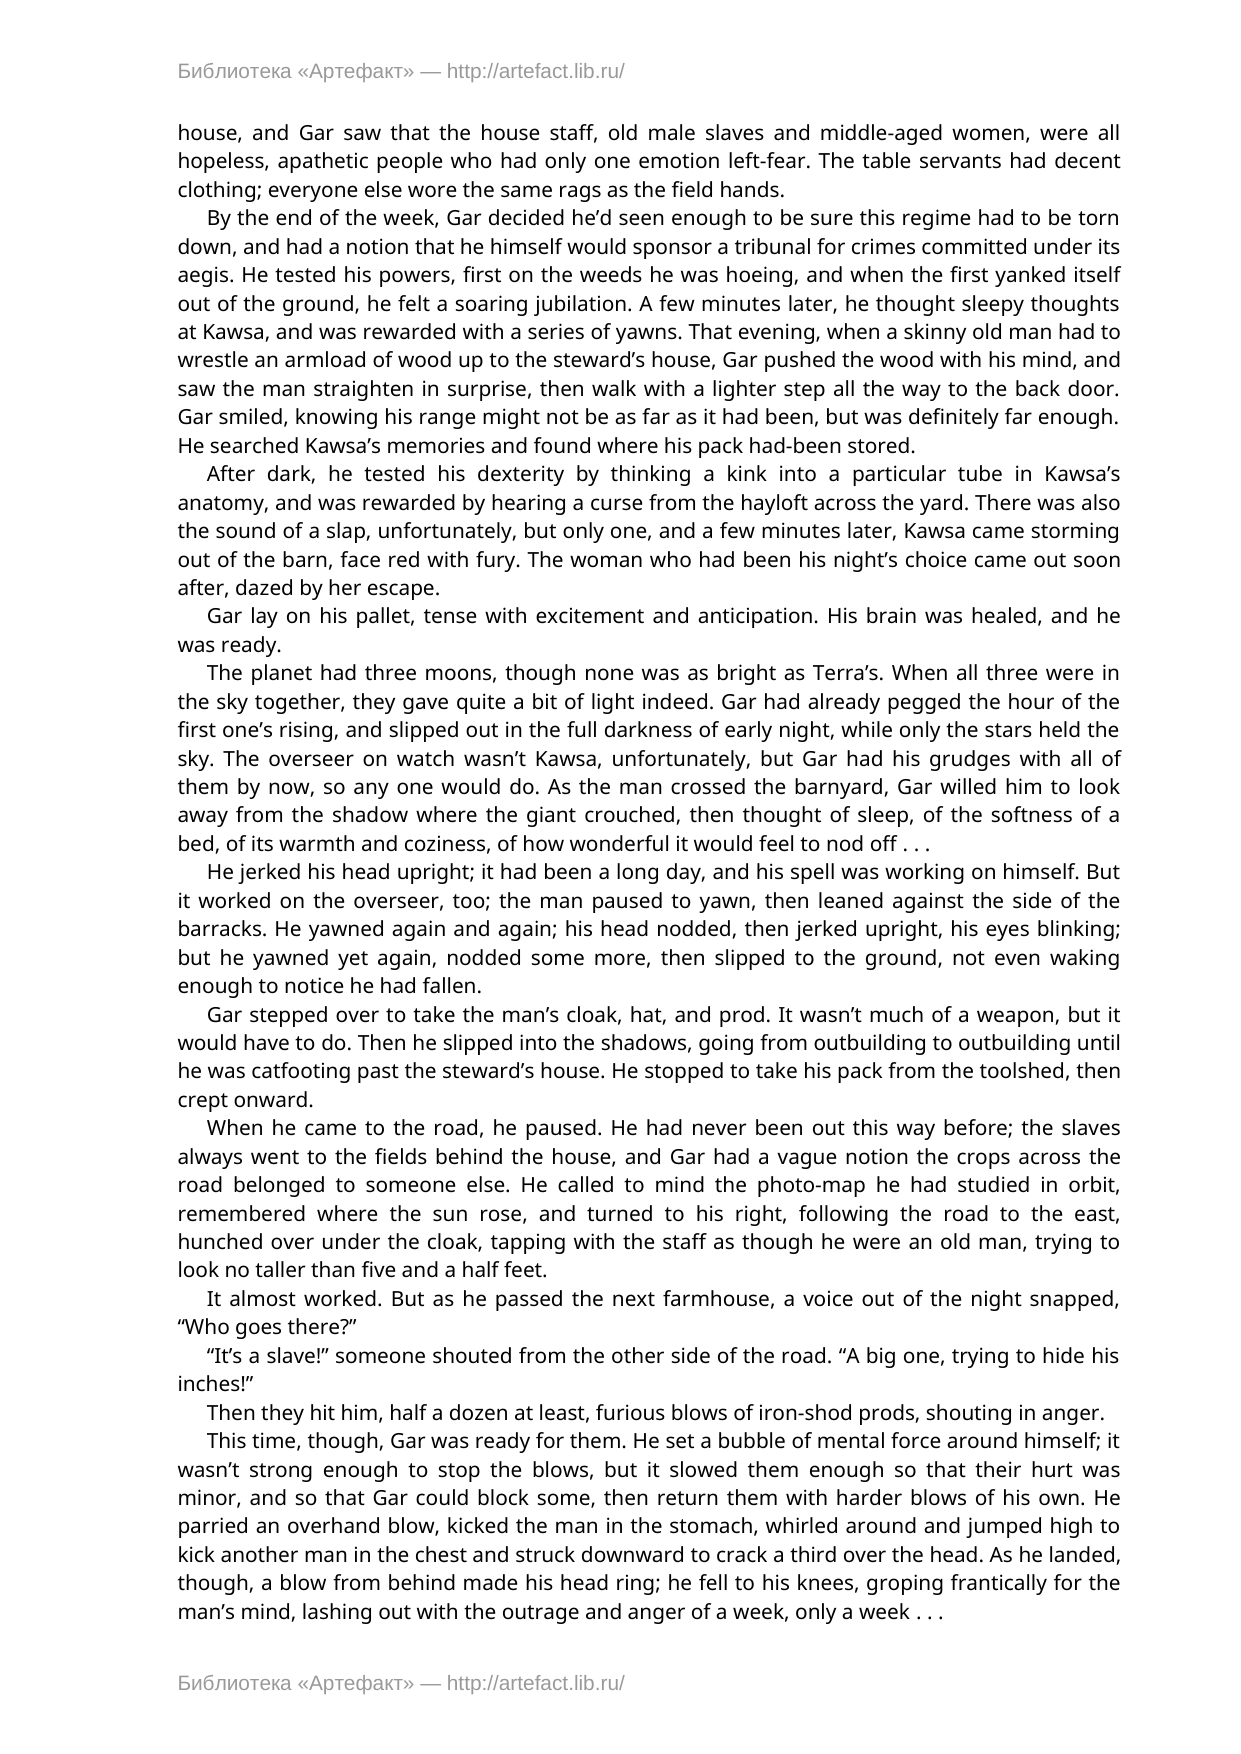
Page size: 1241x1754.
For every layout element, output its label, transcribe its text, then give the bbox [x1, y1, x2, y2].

text It almost worked. But as he passed the next farmhouse, a voice out of the night snapped, “Who goes there?” [177, 1284, 1122, 1341]
text Gar lay on his pallet, tense with excitement and anticipation. His brain was healed, and he was ready. [177, 602, 1122, 658]
text By the end of the week, Gar decided he’d seen enough to be sure this regime had to be torn down, and had a notion that he himself would sponsor a tribunal for crimes committed under its aegis. He tested his powers, first on the weeds he was hoeing, and when the first yanked itself out of the ground, he felt a soaring jubilation. A few minutes later, he thought sleepy thoughts at Kawsa, and was rewarded with a series of yawns. That evening, when a skinny old man had to wrestle an armload of wood up to the steward’s house, Gar pushed the wood with his mind, and saw the man straighten in surprise, then walk with a lighter step all the way to the back door. Gar smiled, knowing his range might not be as far as it had been, but was definitely far enough. He searched Kawsa’s memories and found where his pack had-been stored. [177, 203, 1122, 459]
text When he came to the road, he paused. He had never been out this way before; the slaves always went to the fields behind the house, and Gar had a vague notion the crops across the road belonged to someone else. He called to mind the photo-map he had studied in orbit, remembered where the sun rose, and turned to his right, following the road to the east, hunched over under the cloak, tapping with the staff as though he were an old man, trying to look no taller than five and a half feet. [177, 1113, 1122, 1284]
text Gar stepped over to take the man’s cloak, hat, and prod. It wasn’t much of a weapon, but it would have to do. Then he slipped into the shadows, going from outbuilding to outbuilding until he was catfooting past the steward’s house. He stopped to take his pack from the toolshed, then crept onward. [177, 1000, 1122, 1113]
text “It’s a slave!” someone shouted from the other side of the road. “A big one, trying to hide his inches!” [177, 1341, 1122, 1398]
text This time, though, Gar was ready for them. He set a bubble of mental force around himself; it wasn’t strong enough to stop the blows, but it slowed them enough so that their hurt was minor, and so that Gar could block some, then return them with harder blows of his own. He parried an overhand blow, kicked the man in the stomach, whirled around and jumped high to kick another man in the chest and struck downward to crack a third over the head. As he landed, though, a blow from behind made his head ring; he fell to his knees, groping frantically for the man’s mind, lashing out with the outrage and anger of a week, only a week . . . [177, 1426, 1122, 1625]
text He jerked his head upright; it had been a long day, and his spell was working on himself. But it worked on the overseer, too; the man paused to yawn, then leaned against the side of the barracks. He yawned again and again; his head nodded, then jerked upright, his eyes blinking; but he yawned yet again, nodded some more, then slipped to the ground, not even waking enough to notice he had fallen. [177, 857, 1122, 1000]
text Then they hit him, half a dozen at least, furious blows of iron-shod prods, shouting in anger. [177, 1398, 1122, 1426]
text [177, 118, 1122, 203]
text After dark, he tested his dexterity by thinking a kink into a particular tube in Kawsa’s anatomy, and was rewarded by hearing a curse from the hayloft across the yard. There was also the sound of a slap, unfortunately, but only one, and a few minutes later, Kawsa came storming out of the barn, face red with fury. The woman who had been his night’s choice came out soon after, dazed by her escape. [177, 459, 1122, 602]
text The planet had three moons, though none was as bright as Terra’s. When all three were in the sky together, they gave quite a bit of light indeed. Gar had already pegged the hour of the first one’s rising, and slipped out in the full darkness of early night, while only the stars held the sky. The overseer on watch wasn’t Kawsa, unfortunately, but Gar had his grudges with all of them by now, so any one would do. As the man crossed the barnyard, Gar willed him to look away from the shadow where the giant crouched, then thought of sleep, of the softness of a bed, of its warmth and coziness, of how wonderful it would feel to nod off . . . [177, 658, 1122, 857]
